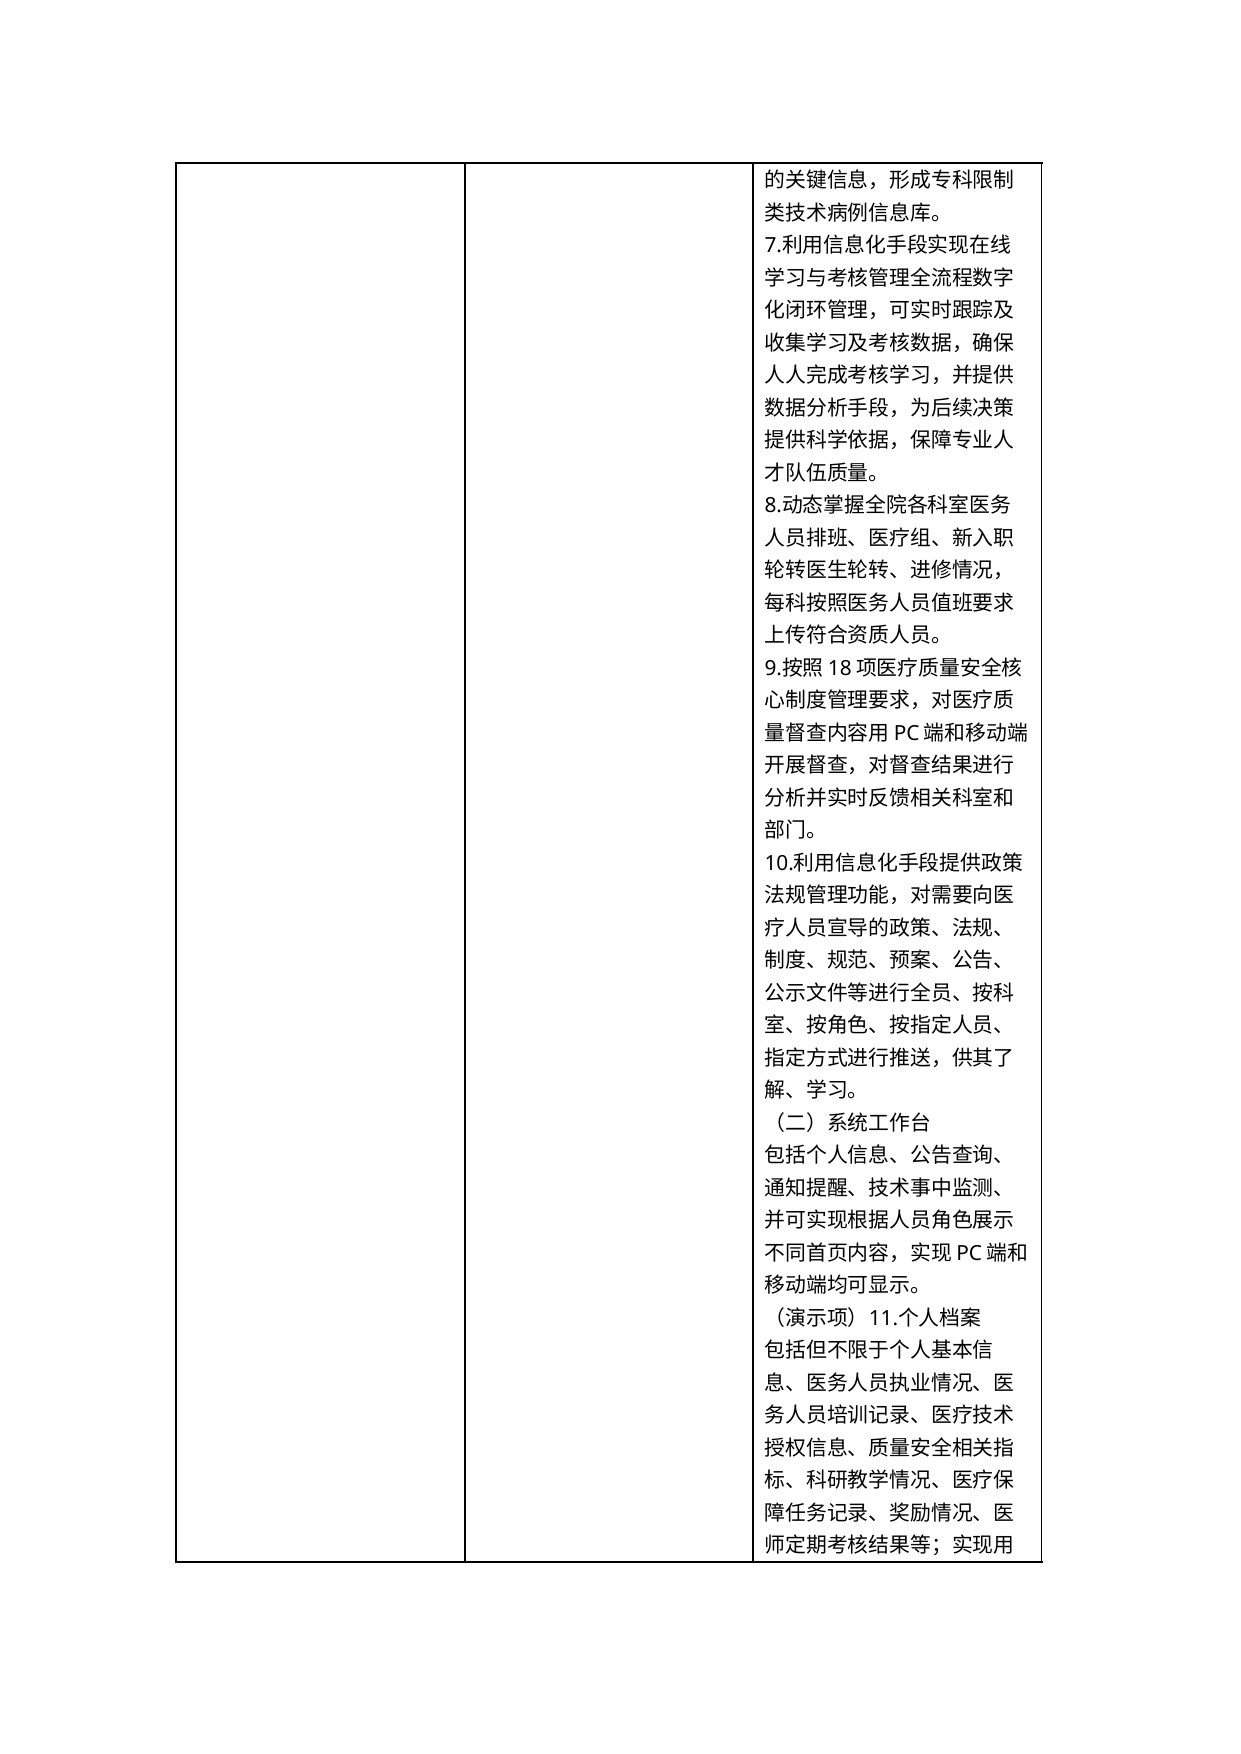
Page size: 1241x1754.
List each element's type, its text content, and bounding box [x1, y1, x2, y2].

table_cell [754, 164, 1041, 1561]
table_cell [466, 164, 752, 1561]
table_cell 1 [177, 164, 464, 1561]
